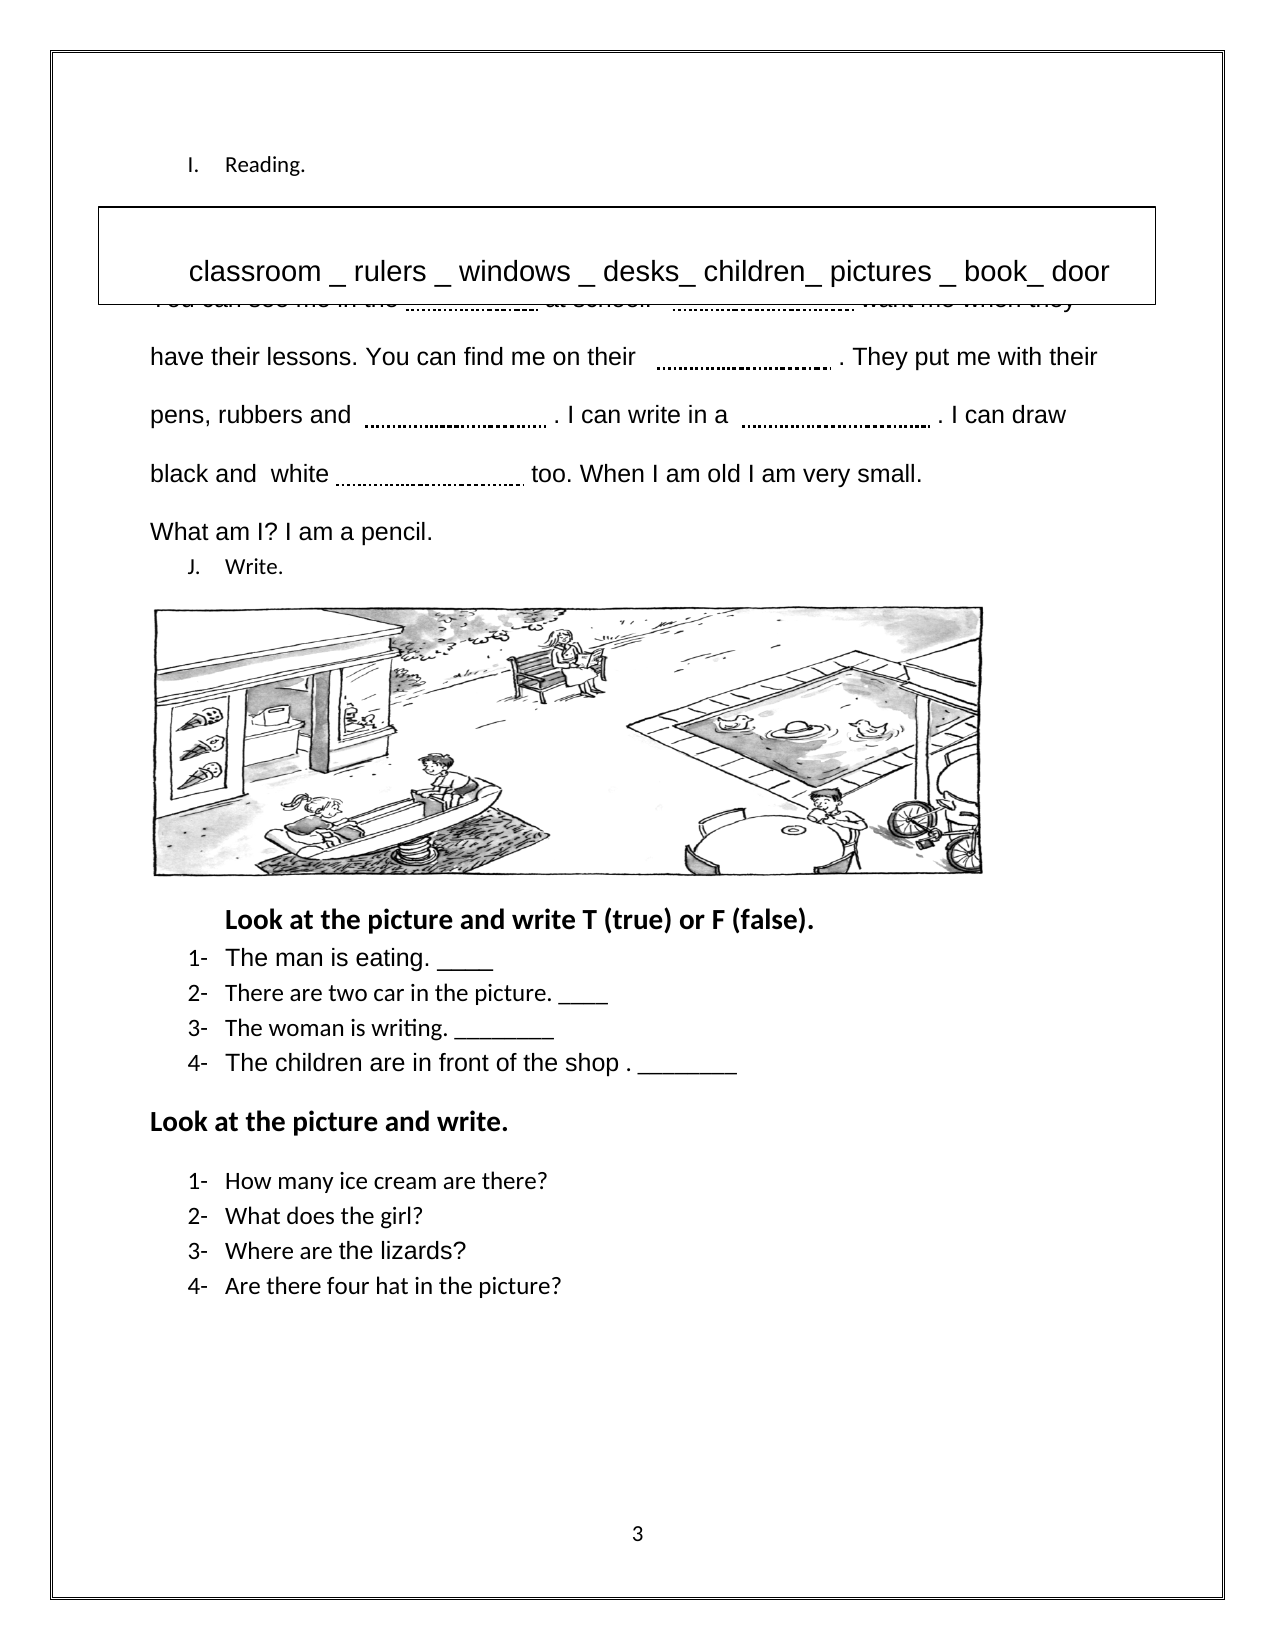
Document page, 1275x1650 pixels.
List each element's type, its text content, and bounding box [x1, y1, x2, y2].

list Are there four hat in the picture? [187, 1270, 1125, 1301]
list The man is eating. ____ [187, 942, 1125, 973]
list Reading. [187, 150, 1125, 178]
text Look at the picture and write. [150, 1103, 1125, 1139]
list You can see me in the at school. want me when they have their lessons. You can find me on their . They put me with their pens, rubbers and . I can write in a . I can draw black and white too. When I am old I am very small. [150, 305, 1125, 494]
picture [150, 605, 987, 877]
list Where are the lizards? [187, 1235, 1125, 1266]
list There are two car in the picture. ____ [187, 977, 1125, 1008]
list Write. [187, 552, 1125, 580]
list The woman is writing. ________ [187, 1012, 1125, 1043]
list What does the girl? [187, 1200, 1125, 1231]
list What am I? I am a pencil. [150, 494, 1125, 552]
list The children are in front of the shop . ________ [187, 1047, 1125, 1078]
list How many ice cream are there? [187, 1165, 1125, 1196]
list Look at the picture and write T (true) or F (false). [225, 901, 1125, 937]
